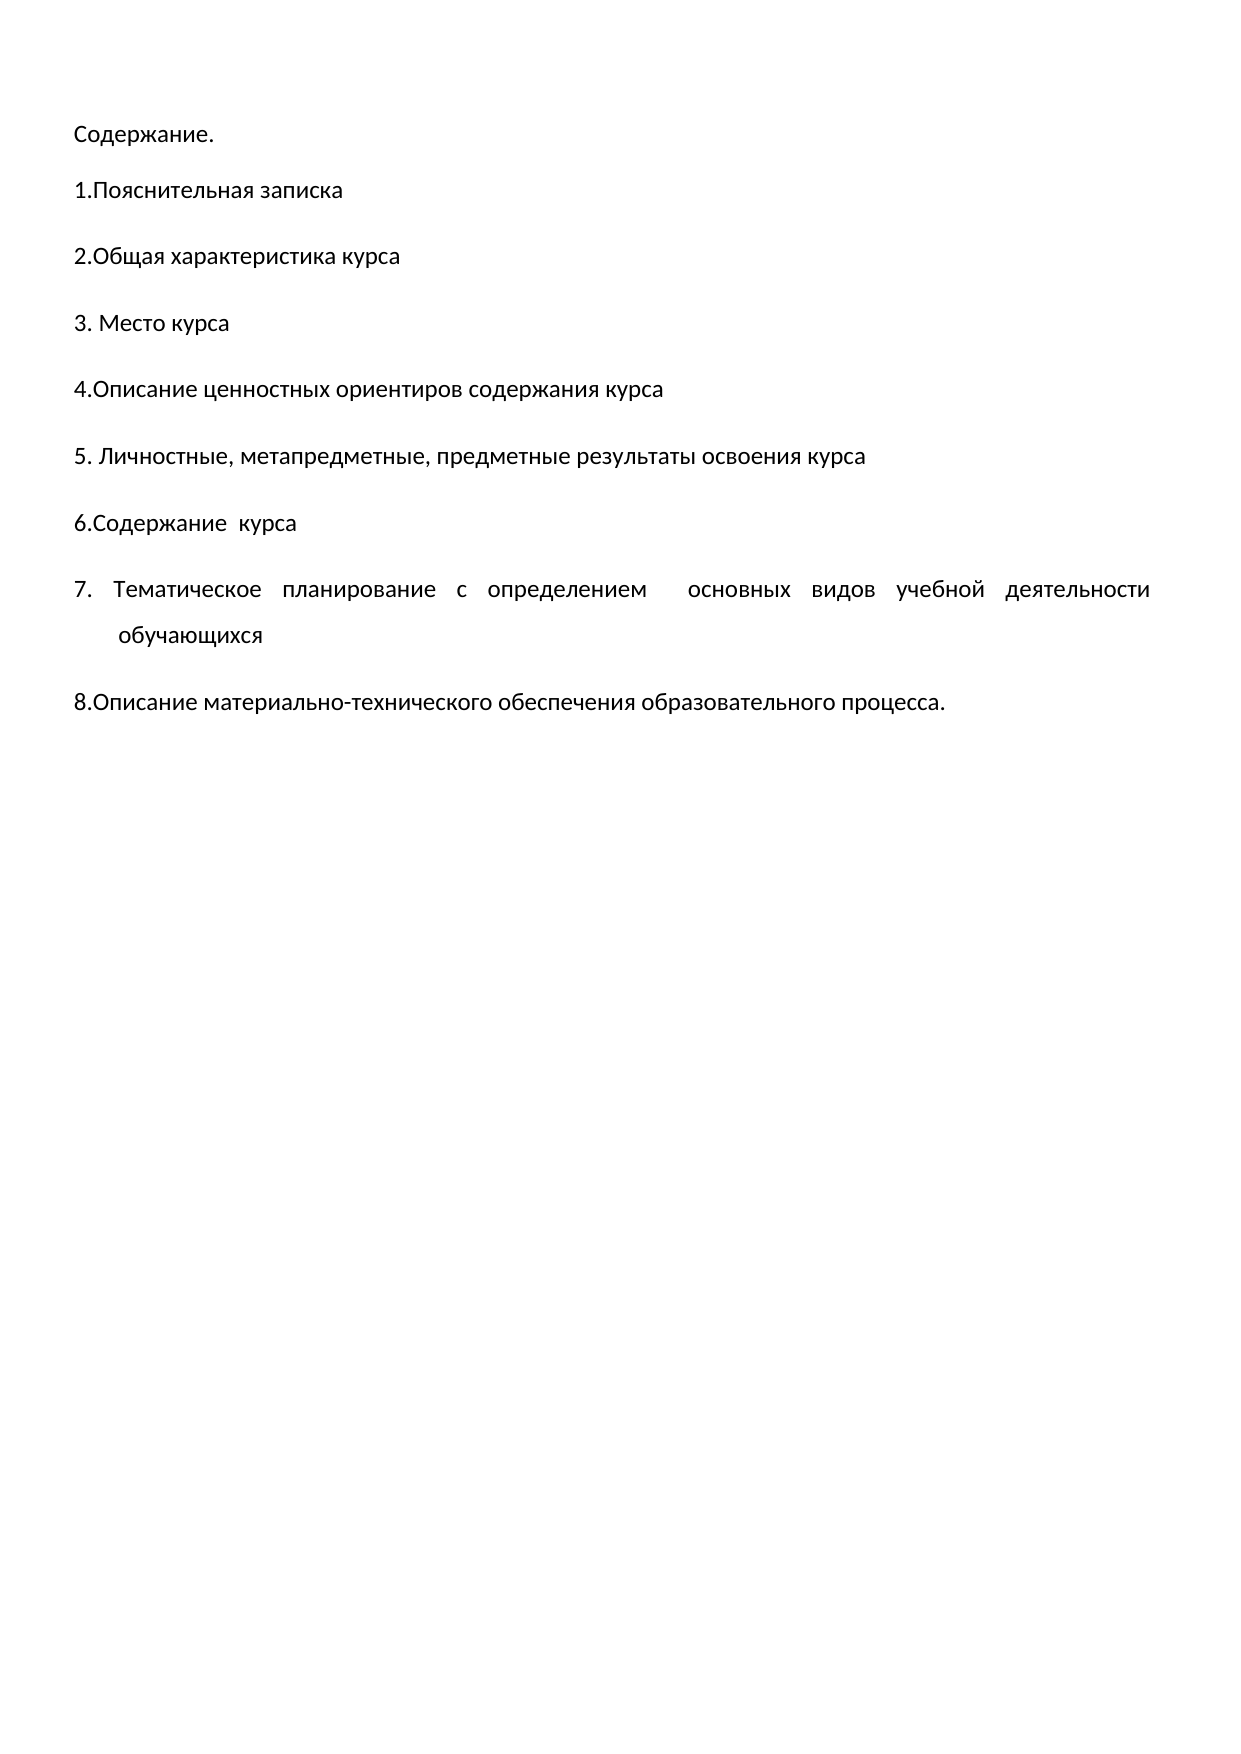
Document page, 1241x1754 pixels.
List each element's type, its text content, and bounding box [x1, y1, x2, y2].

text 2.Общая характеристика курса [74, 241, 1152, 271]
text 1.Пояснительная записка [74, 174, 1152, 204]
text 8.Описание материально-технического обеспечения образовательного процесса. [74, 686, 1152, 716]
text Содержание. [74, 118, 1152, 149]
text 5. Личностные, метапредметные, предметные результаты освоения курса [74, 440, 1152, 471]
text 6.Содержание курса [74, 507, 1152, 537]
text 3. Место курса [74, 307, 1152, 338]
text 4.Описание ценностных ориентиров содержания курса [74, 374, 1152, 404]
text 7. Тематическое планирование с определением основных видов учебной деятельности обучающихся [74, 573, 1152, 649]
